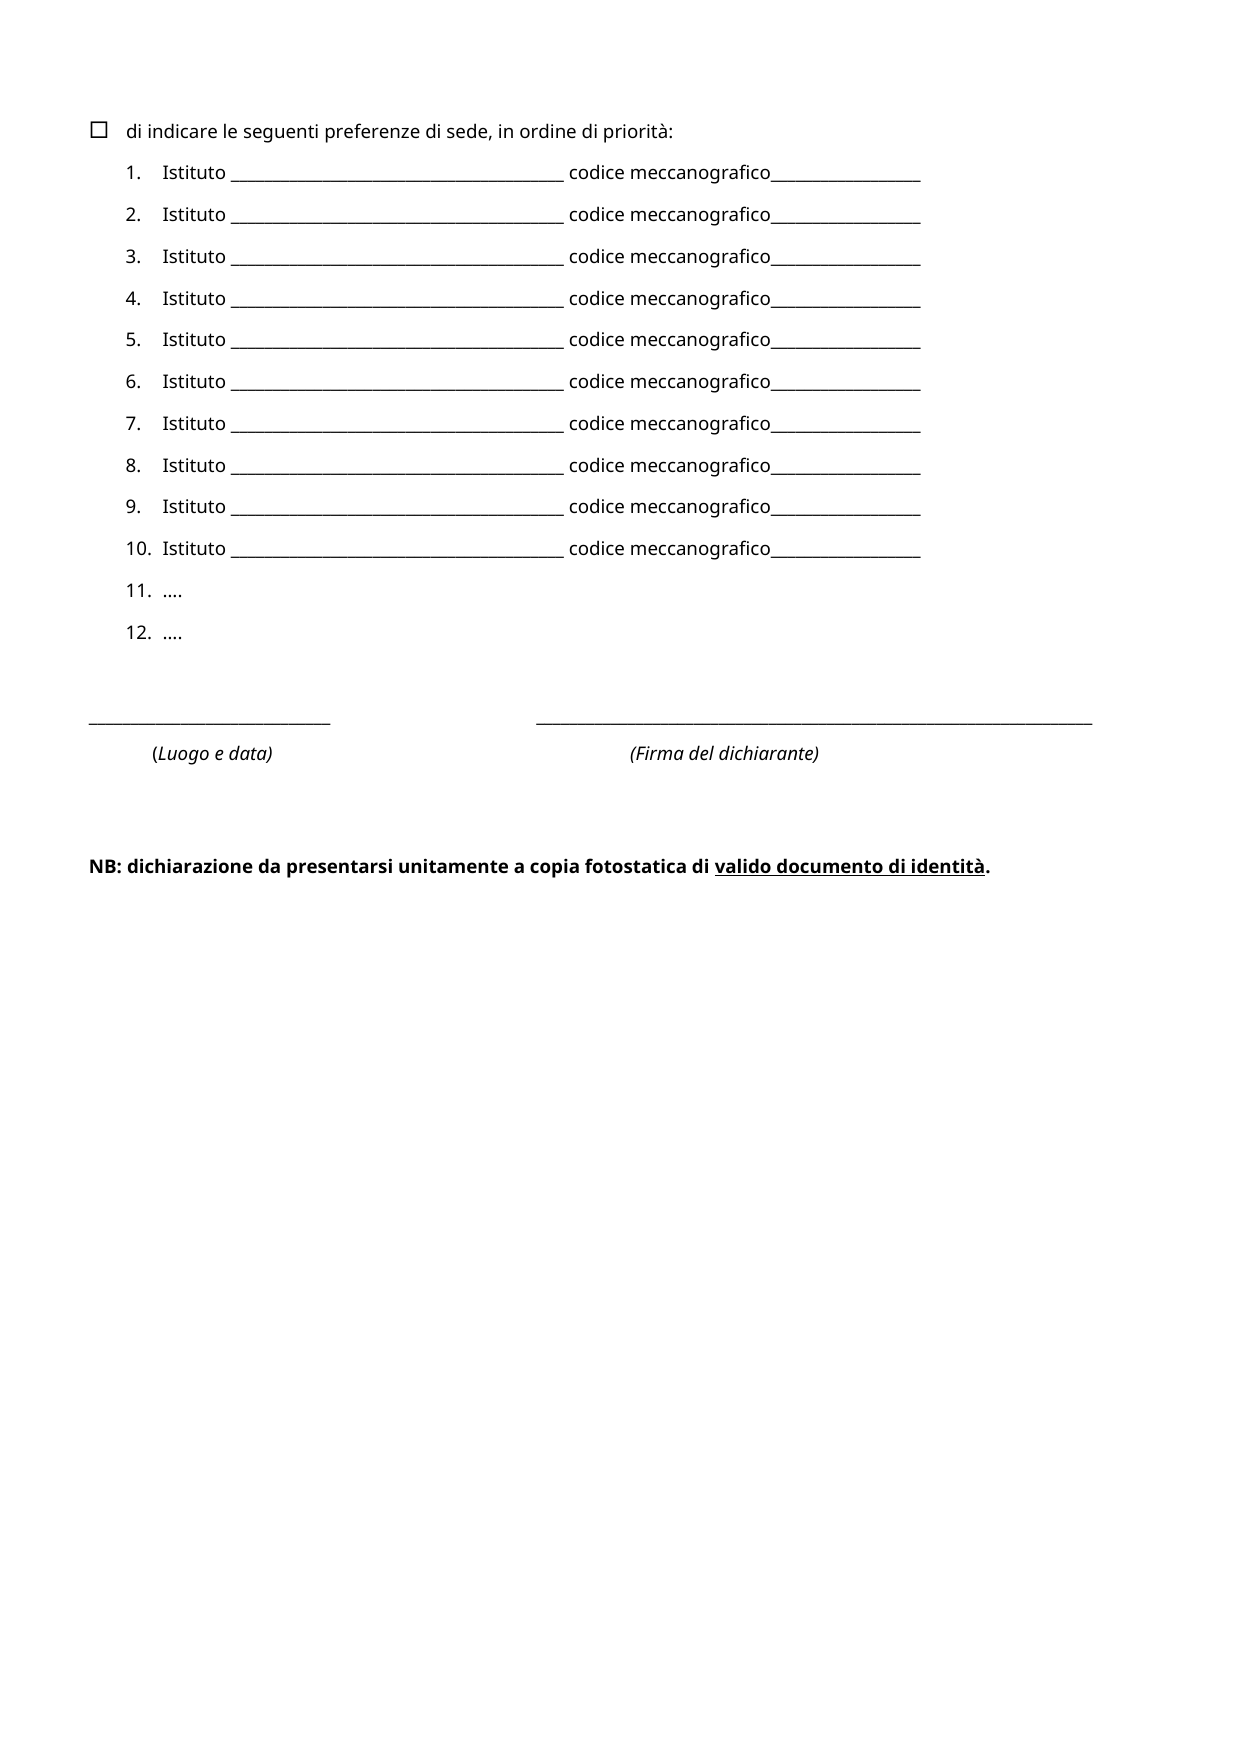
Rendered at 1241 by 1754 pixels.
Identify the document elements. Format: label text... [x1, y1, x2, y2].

list Istituto ________________________________________ codice meccanografico__________________ [125, 368, 1152, 394]
list Istituto ________________________________________ codice meccanografico__________________ [125, 243, 1152, 269]
list …. [125, 619, 1152, 645]
list Istituto ________________________________________ codice meccanografico__________________ [125, 160, 1152, 185]
list …. [125, 577, 1152, 603]
list Istituto ________________________________________ codice meccanografico__________________ [125, 410, 1152, 436]
list Istituto ________________________________________ codice meccanografico__________________ [125, 536, 1152, 561]
list di indicare le seguenti preferenze di sede, in ordine di priorità: [89, 118, 1152, 143]
list Istituto ________________________________________ codice meccanografico__________________ [125, 494, 1152, 519]
text (Luogo e data) (Firma del dichiarante) [89, 741, 1152, 766]
text NB: dichiarazione da presentarsi unitamente a copia fotostatica di valido documento di identità. [89, 853, 1152, 878]
text _____________________________ [89, 703, 1152, 728]
list Istituto ________________________________________ codice meccanografico__________________ [125, 285, 1152, 311]
list Istituto ________________________________________ codice meccanografico__________________ [125, 327, 1152, 352]
list Istituto ________________________________________ codice meccanografico__________________ [125, 452, 1152, 478]
list Istituto ________________________________________ codice meccanografico__________________ [125, 201, 1152, 227]
